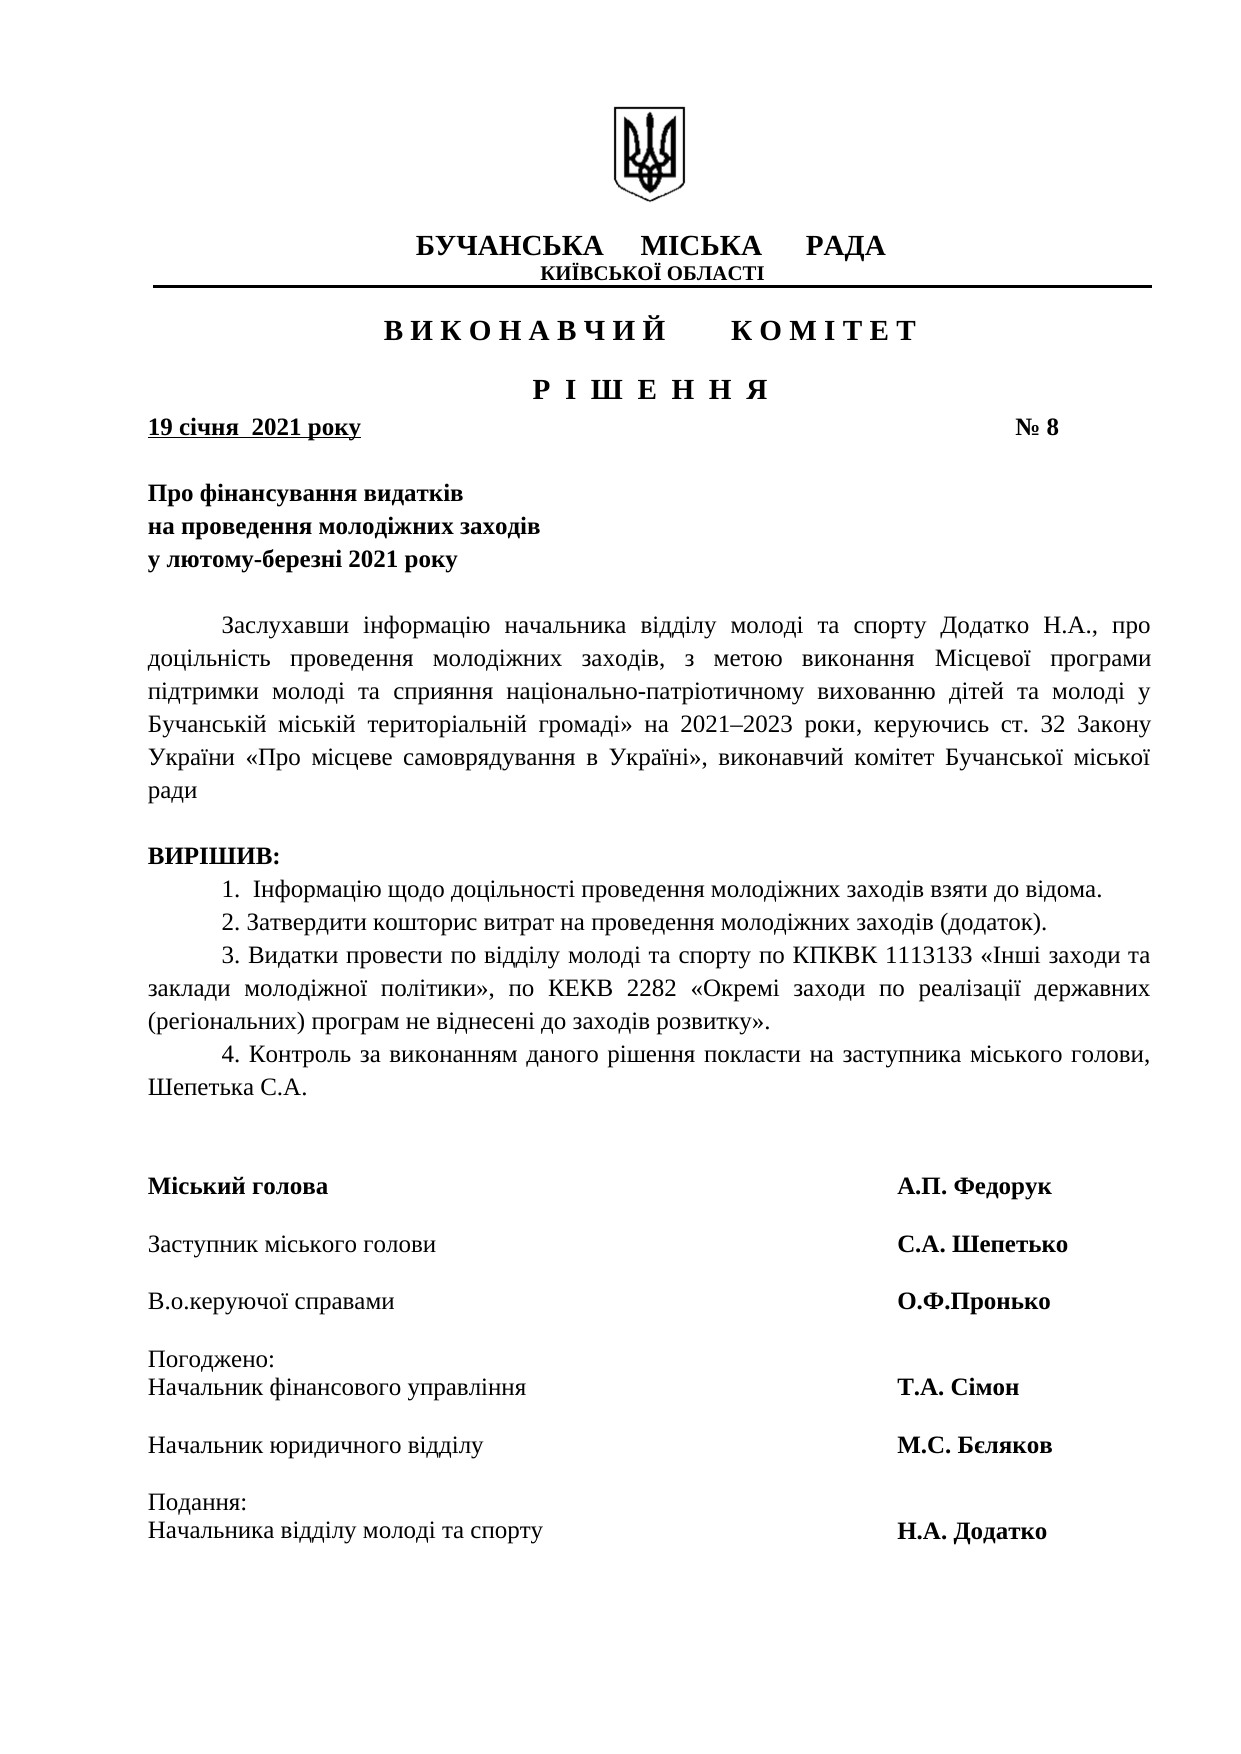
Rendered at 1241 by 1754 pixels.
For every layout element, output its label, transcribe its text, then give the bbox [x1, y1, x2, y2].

text 1. Інформацію щодо доцільності проведення молодіжних заходів взяти до відома. [148, 874, 1152, 903]
text 19 січня 2021 року № 8 [148, 412, 1152, 440]
text Р І Ш Е Н Н Я [148, 372, 1152, 405]
text ВИРІШИВ: [148, 841, 1152, 870]
text В И К О Н А В Ч И Й К О М І Т Е Т [148, 313, 1152, 347]
text 3. Видатки провести по відділу молоді та спорту по КПКВК 1113133 «Інші заходи та заклади молодіжної політики», по КЕКВ 2282 «Окремі заходи по реалізації державних (регіональних) програм не віднесені до заходів розвитку». [148, 940, 1152, 1035]
text 4. Контроль за виконанням даного рішення покласти на заступника міського голови, Шепетька С.А. [148, 1039, 1152, 1101]
picture [607, 101, 692, 207]
text КИЇВСЬКОЇ ОБЛАСТІ [153, 261, 1152, 285]
text БУЧАНСЬКА МІСЬКА РАДА [153, 228, 1152, 261]
table_header А.П. Федорук С.А. Шепетько О.Ф.Пронько Т.А. Сімон М.С. Бєляков Н.А. Додатко [886, 1171, 1137, 1545]
text Заслухавши інформацію начальника відділу молоді та спорту Додатко Н.А., про доцільність проведення молодіжних заходів, з метою виконання Місцевої програми підтримки молоді та сприяння національно-патріотичному вихованню дітей та молоді у Бучанській міській територіальній громаді» на 2021–2023 роки, керуючись ст. 32 Закону України «Про місцеве самоврядування в Україні», виконавчий комітет Бучанської міської ради [148, 610, 1152, 804]
table_header Міський голова Заступник міського голови В.о.керуючої справами Погоджено: Начальник фінансового управління Начальник юридичного відділу Подання: Начальника відділу молоді та спорту [136, 1171, 886, 1545]
text Про фінансування видатків [148, 478, 1152, 506]
text у лютому-березні 2021 року [148, 544, 1152, 572]
text на проведення молодіжних заходів [148, 511, 1152, 539]
text 2. Затвердити кошторис витрат на проведення молодіжних заходів (додаток). [148, 907, 1152, 936]
